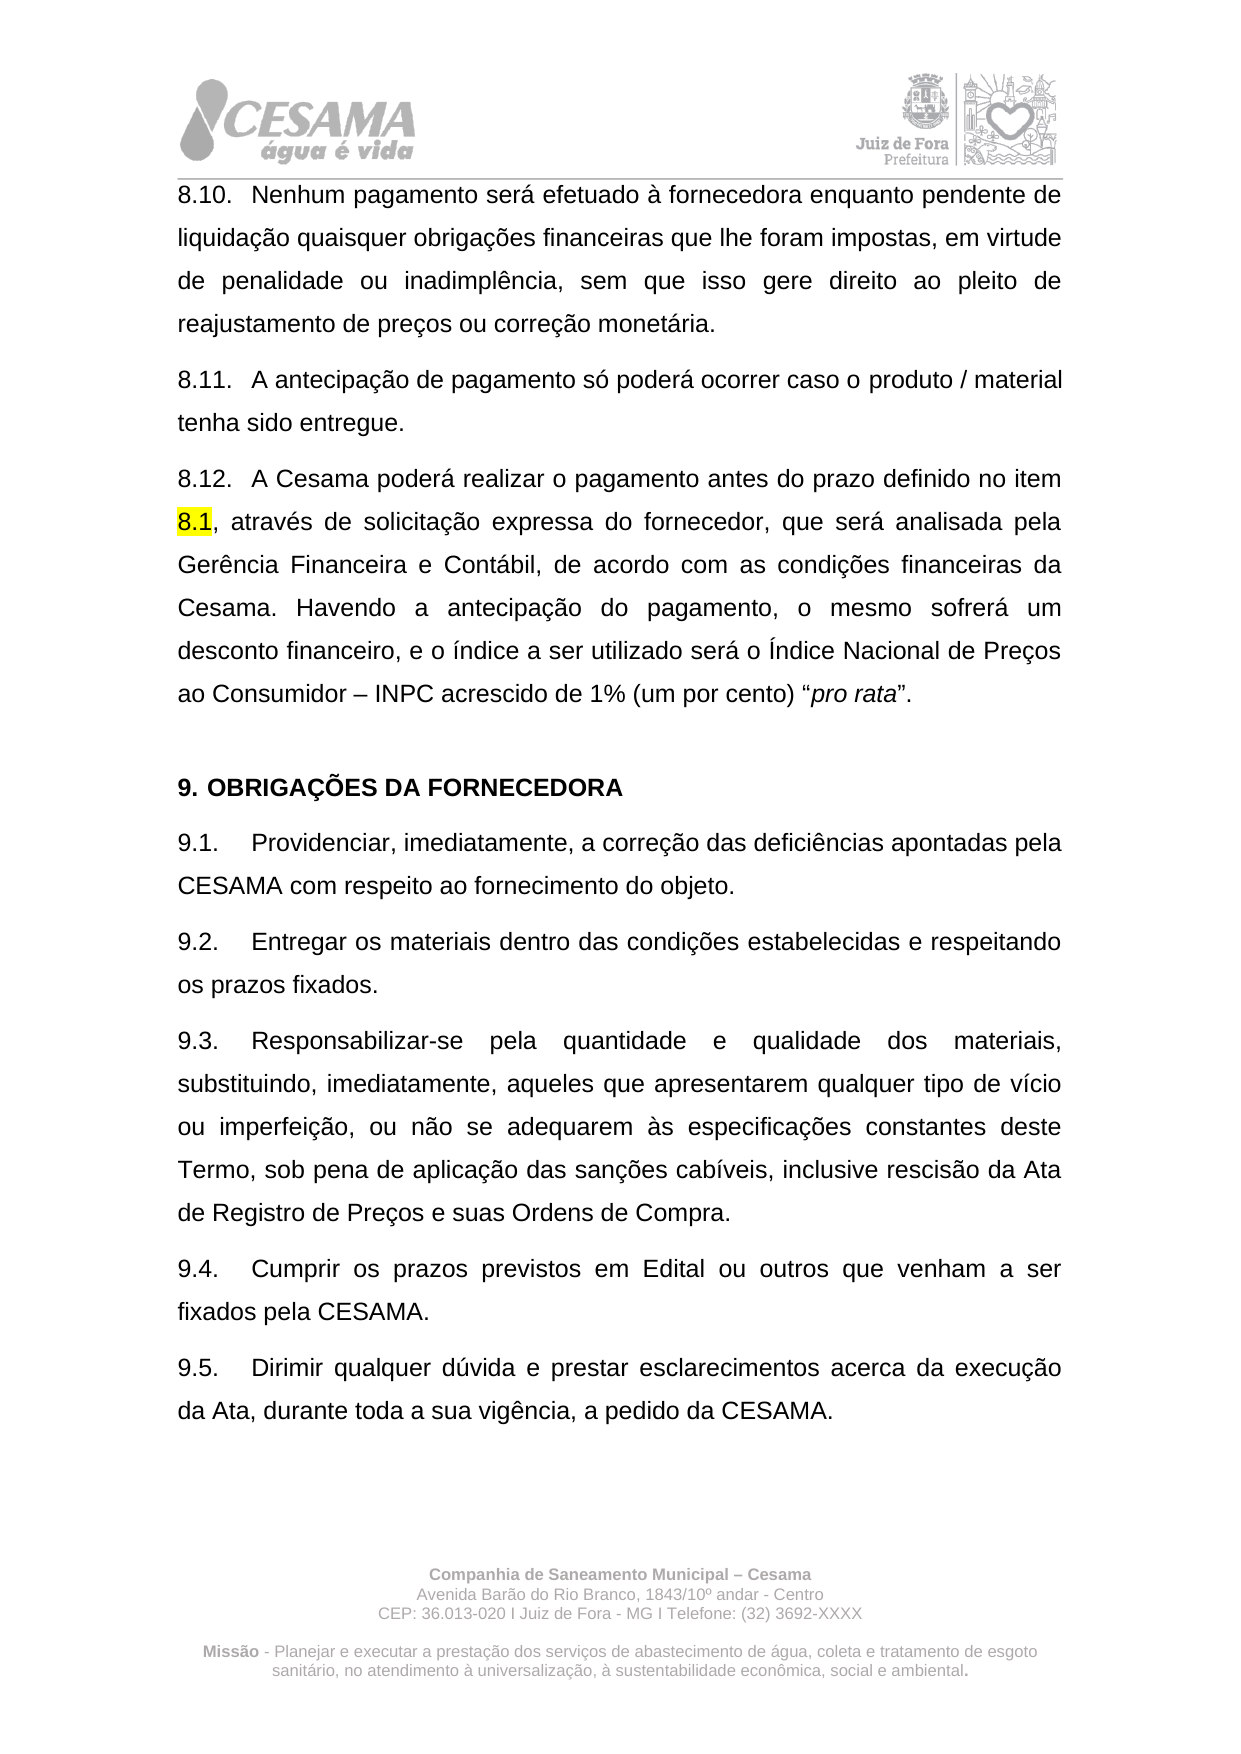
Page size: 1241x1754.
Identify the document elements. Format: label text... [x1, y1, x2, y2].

list A Cesama poderá realizar o pagamento antes do prazo definido no item 8.1, através de solicitação expressa do fornecedor, que será analisada pela Gerência Financeira e Contábil, de acordo com as condições financeiras da Cesama. Havendo a antecipação do pagamento, o mesmo sofrerá um desconto financeiro, e o índice a ser utilizado será o Índice Nacional de Preços ao Consumidor – INPC acrescido de 1% (um por cento) “pro rata”. [177, 464, 1063, 708]
list Nenhum pagamento será efetuado à fornecedora enquanto pendente de liquidação quaisquer obrigações financeiras que lhe foram impostas, em virtude de penalidade ou inadimplência, sem que isso gere direito ao pleito de reajustamento de preços ou correção monetária. [177, 180, 1063, 338]
list Entregar os materiais dentro das condições estabelecidas e respeitando os prazos fixados. [177, 927, 1063, 999]
list Providenciar, imediatamente, a correção das deficiências apontadas pela CESAMA com respeito ao fornecimento do objeto. [177, 828, 1063, 900]
list OBRIGAÇÕES DA FORNECEDORA [177, 772, 1063, 801]
picture [177, 73, 1064, 180]
list Cumprir os prazos previstos em Edital ou outros que venham a ser fixados pela CESAMA. [177, 1254, 1063, 1326]
list Responsabilizar-se pela quantidade e qualidade dos materiais, substituindo, imediatamente, aqueles que apresentarem qualquer tipo de vício ou imperfeição, ou não se adequarem às especificações constantes deste Termo, sob pena de aplicação das sanções cabíveis, inclusive rescisão da Ata de Registro de Preços e suas Ordens de Compra. [177, 1026, 1063, 1227]
list Dirimir qualquer dúvida e prestar esclarecimentos acerca da execução da Ata, durante toda a sua vigência, a pedido da CESAMA. [177, 1352, 1063, 1424]
list A antecipação de pagamento só poderá ocorrer caso o produto / material tenha sido entregue. [177, 365, 1063, 437]
